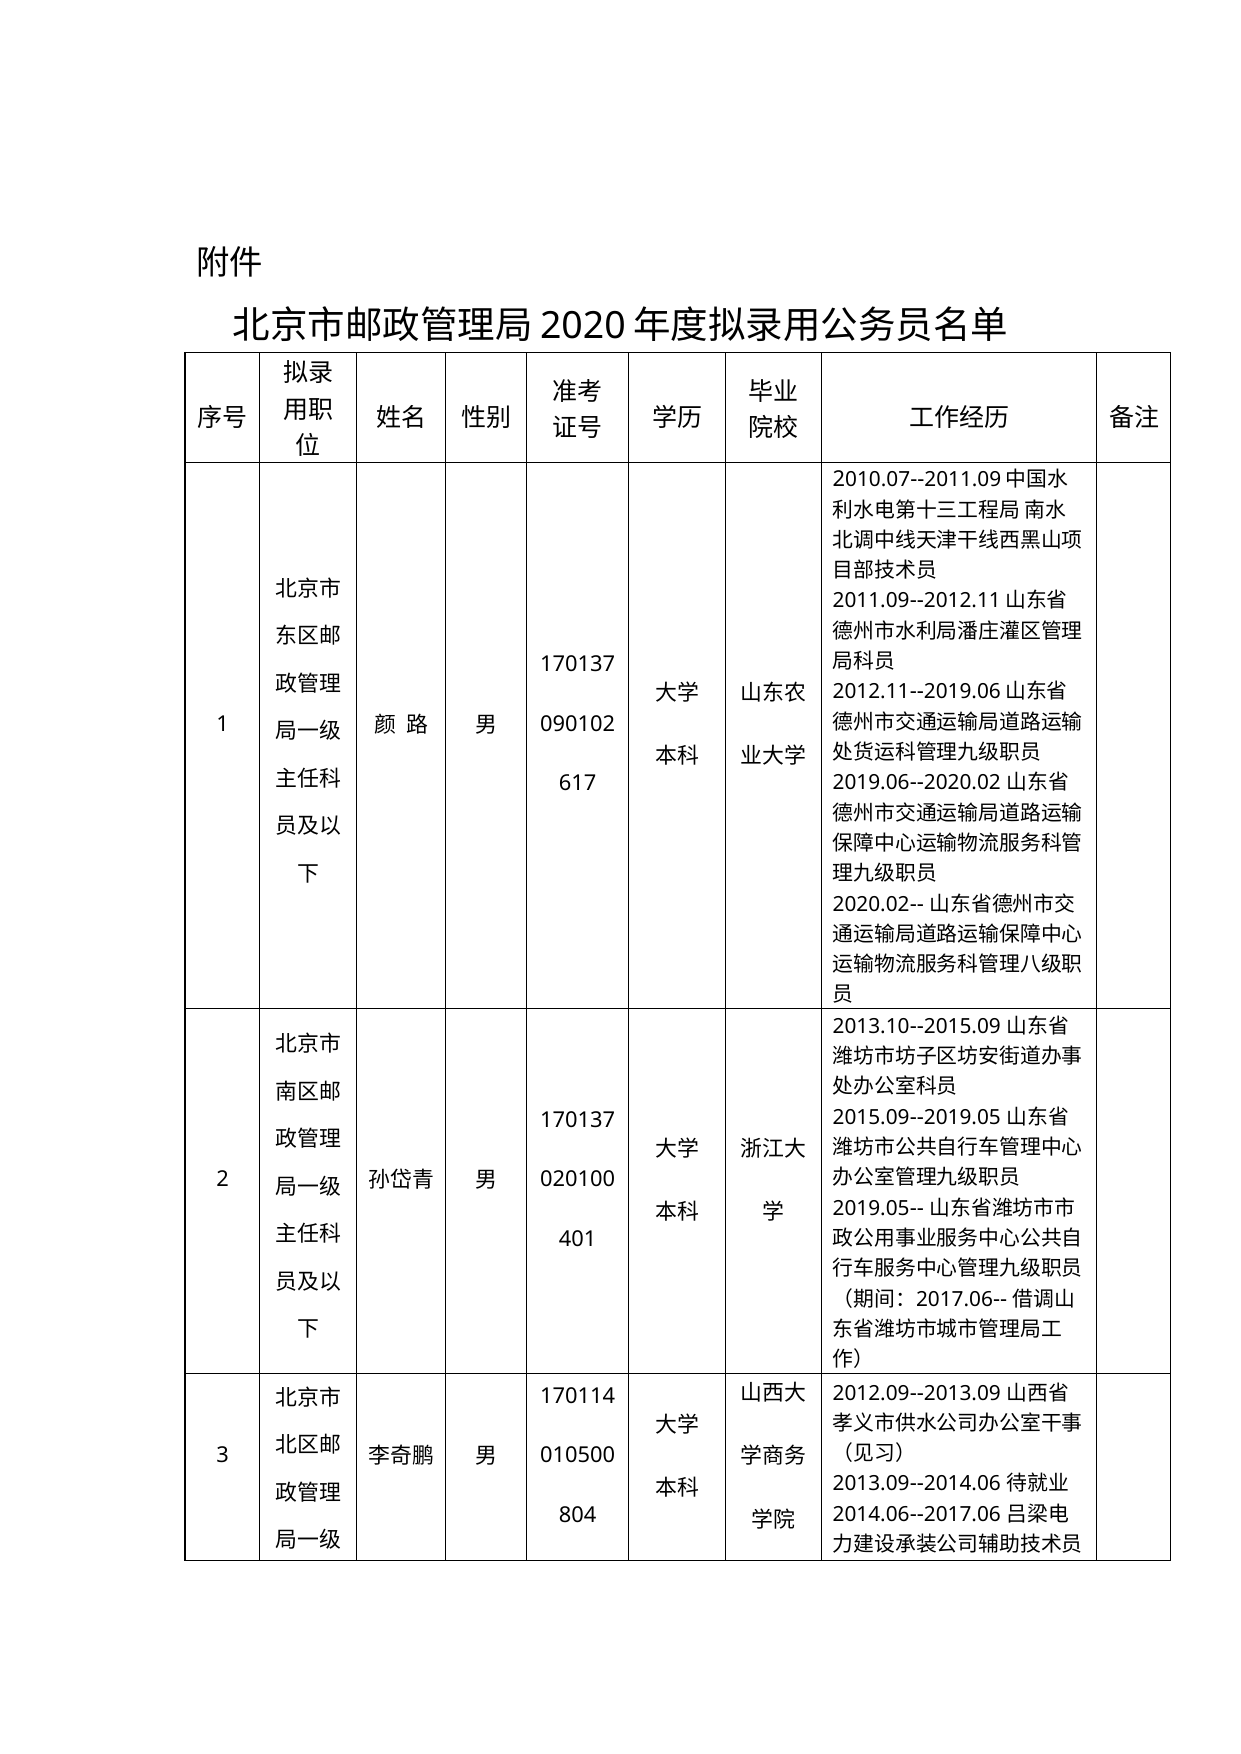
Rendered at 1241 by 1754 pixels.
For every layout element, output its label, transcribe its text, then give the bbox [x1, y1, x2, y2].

table_cell 2 [186, 1009, 259, 1373]
text 附件 [196, 223, 1044, 287]
table_cell [1097, 463, 1170, 1008]
table_header 姓名 [357, 353, 445, 462]
table_cell 2013.10--2015.09 山东省潍坊市坊子区坊安街道办事处办公室科员 2015.09--2019.05 山东省潍坊市公共自行车管理中心办公室管理九级职员 2019.05-- 山东省潍坊市市政公用事业服务中心公共自行车服务中心管理九级职员 （期间：2017.06-- 借调山东省潍坊市城市管理局工作） [822, 1009, 1096, 1373]
table_cell [1097, 1374, 1170, 1560]
table_cell 北京市北区邮政管理局一级主任科员及以下 [260, 1374, 356, 1560]
table_cell 山西大学商务学院 [726, 1374, 821, 1560]
table_cell 浙江大学 [726, 1009, 821, 1373]
table_cell 北京市南区邮政管理局一级主任科员及以下 [260, 1009, 356, 1373]
text 北京市邮政管理局2020年度拟录用公务员名单 [196, 287, 1044, 352]
table_cell 170114010500804 [527, 1374, 628, 1560]
table_header 序号 [186, 353, 259, 462]
table_header 备注 [1097, 353, 1170, 462]
table_cell 北京市东区邮政管理局一级主任科员及以下 [260, 463, 356, 1008]
table_cell 2010.07--2011.09中国水利水电第十三工程局 南水北调中线天津干线西黑山项目部技术员 2011.09--2012.11山东省德州市水利局潘庄灌区管理局科员 2012.11--2019.06山东省德州市交通运输局道路运输处货运科管理九级职员2019.06--2020.02 山东省德州市交通运输局道路运输保障中心运输物流服务科管理九级职员 2020.02-- 山东省德州市交通运输局道路运输保障中心运输物流服务科管理八级职员 [822, 463, 1096, 1008]
table_cell 大学 本科 [629, 463, 725, 1008]
table_cell 山东农业大学 [726, 463, 821, 1008]
table_header 拟录用职位 [260, 353, 356, 462]
table_header 毕业 院校 [726, 353, 821, 462]
table_cell [1097, 1009, 1170, 1373]
table_cell 男 [446, 1374, 526, 1560]
table_cell 大学 本科 [629, 1009, 725, 1373]
table_cell 170137020100401 [527, 1009, 628, 1373]
table_cell 男 [446, 1009, 526, 1373]
table_cell 孙岱青 [357, 1009, 445, 1373]
table_cell 1 [186, 463, 259, 1008]
table_cell 颜 路 [357, 463, 445, 1008]
table_header 工作经历 [822, 353, 1096, 462]
table_cell 大学 本科 [629, 1374, 725, 1560]
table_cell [822, 1374, 1096, 1560]
table_cell 170137090102617 [527, 463, 628, 1008]
table_header 准考 证号 [527, 353, 628, 462]
table_header 学历 [629, 353, 725, 462]
table_cell 3 [186, 1374, 259, 1560]
table_cell 李奇鹏 [357, 1374, 445, 1560]
table_cell 男 [446, 463, 526, 1008]
table_header 性别 [446, 353, 526, 462]
